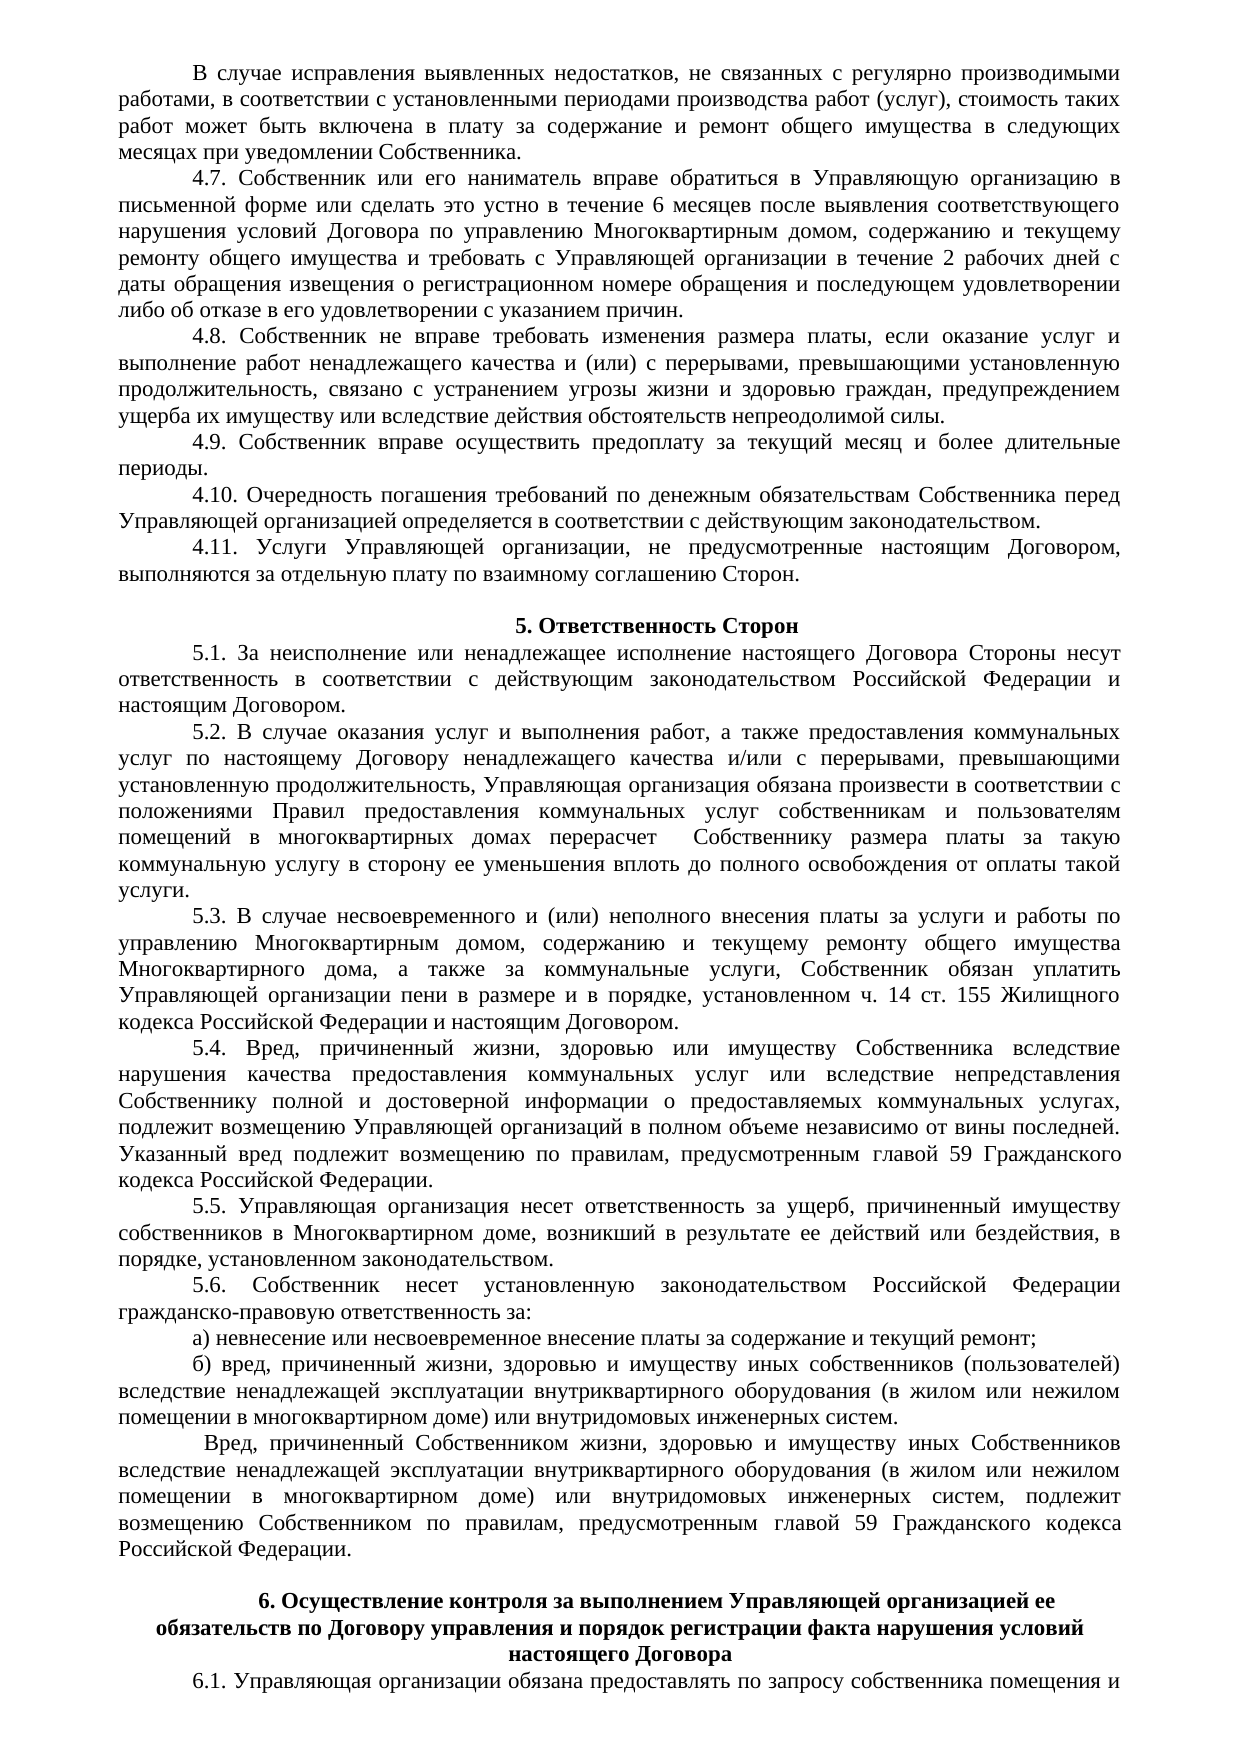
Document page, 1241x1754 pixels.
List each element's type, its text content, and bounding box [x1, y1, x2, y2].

text 5.5. Управляющая организация несет ответственность за ущерб, причиненный имуществу собственников в Многоквартирном доме, возникший в результате ее действий или бездействия, в порядке, установленном законодательством. [118, 1192, 1122, 1271]
text 4.8. Собственник не вправе требовать изменения размера платы, если оказание услуг и выполнение работ ненадлежащего качества и (или) с перерывами, превышающими установленную продолжительность, связано с устранением угрозы жизни и здоровью граждан, предупреждением ущерба их имуществу или вследствие действия обстоятельств непреодолимой силы. [118, 323, 1122, 428]
text 5.2. В случае оказания услуг и выполнения работ, а также предоставления коммунальных услуг по настоящему Договору ненадлежащего качества и/или с перерывами, превышающими установленную продолжительность, Управляющая организация обязана произвести в соответствии с положениями Правил предоставления коммунальных услуг собственникам и пользователям помещений в многоквартирных домах перерасчет Собственнику размера платы за такую коммунальную услугу в сторону ее уменьшения вплоть до полного освобождения от оплаты такой услуги. [118, 718, 1122, 902]
text б) вред, причиненный жизни, здоровью и имуществу иных собственников (пользователей) вследствие ненадлежащей эксплуатации внутриквартирного оборудования (в жилом или нежилом помещении в многоквартирном доме) или внутридомовых инженерных систем. [118, 1350, 1122, 1429]
text 4.11. Услуги Управляющей организации, не предусмотренные настоящим Договором, выполняются за отдельную плату по взаимному соглашению Сторон. [118, 533, 1122, 586]
text 5.1. За неисполнение или ненадлежащее исполнение настоящего Договора Стороны несут ответственность в соответствии с действующим законодательством Российской Федерации и настоящим Договором. [118, 639, 1122, 718]
text В случае исправления выявленных недостатков, не связанных с регулярно производимыми работами, в соответствии с установленными периодами производства работ (услуг), стоимость таких работ может быть включена в плату за содержание и ремонт общего имущества в следующих месяцах при уведомлении Собственника. [118, 59, 1122, 164]
text 4.7. Собственник или его наниматель вправе обратиться в Управляющую организацию в письменной форме или сделать это устно в течение 6 месяцев после выявления соответствующего нарушения условий Договора по управлению Многоквартирным домом, содержанию и текущему ремонту общего имущества и требовать с Управляющей организации в течение 2 рабочих дней с даты обращения извещения о регистрационном номере обращения и последующем удовлетворении либо об отказе в его удовлетворении с указанием причин. [118, 164, 1122, 323]
text 4.9. Собственник вправе осуществить предоплату за текущий месяц и более длительные периоды. [118, 428, 1122, 481]
text 5.4. Вред, причиненный жизни, здоровью или имуществу Собственника вследствие нарушения качества предоставления коммунальных услуг или вследствие непредставления Собственнику полной и достоверной информации о предоставляемых коммунальных услугах, подлежит возмещению Управляющей организаций в полном объеме независимо от вины последней. Указанный вред подлежит возмещению по правилам, предусмотренным главой 59 Гражданского кодекса Российской Федерации. [118, 1034, 1122, 1192]
text 5.3. В случае несвоевременного и (или) неполного внесения платы за услуги и работы по управлению Многоквартирным домом, содержанию и текущему ремонту общего имущества Многоквартирного дома, а также за коммунальные услуги, Собственник обязан уплатить Управляющей организации пени в размере и в порядке, установленном ч. 14 ст. 155 Жилищного кодекса Российской Федерации и настоящим Договором. [118, 902, 1122, 1034]
text 6. Осуществление контроля за выполнением Управляющей организацией ее обязательств по Договору управления и порядок регистрации факта нарушения условий настоящего Договора [118, 1588, 1122, 1667]
text 5.6. Собственник несет установленную законодательством Российской Федерации гражданско-правовую ответственность за: [118, 1271, 1122, 1324]
text 4.10. Очередность погашения требований по денежным обязательствам Собственника перед Управляющей организацией определяется в соответствии с действующим законодательством. [118, 481, 1122, 533]
text а) невнесение или несвоевременное внесение платы за содержание и текущий ремонт; [118, 1324, 1122, 1350]
text Вред, причиненный Собственником жизни, здоровью и имуществу иных Собственников вследствие ненадлежащей эксплуатации внутриквартирного оборудования (в жилом или нежилом помещении в многоквартирном доме) или внутридомовых инженерных систем, подлежит возмещению Собственником по правилам, предусмотренным главой 59 Гражданского кодекса Российской Федерации. [118, 1429, 1122, 1561]
text 5. Ответственность Сторон [118, 612, 1122, 639]
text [118, 1667, 1122, 1693]
